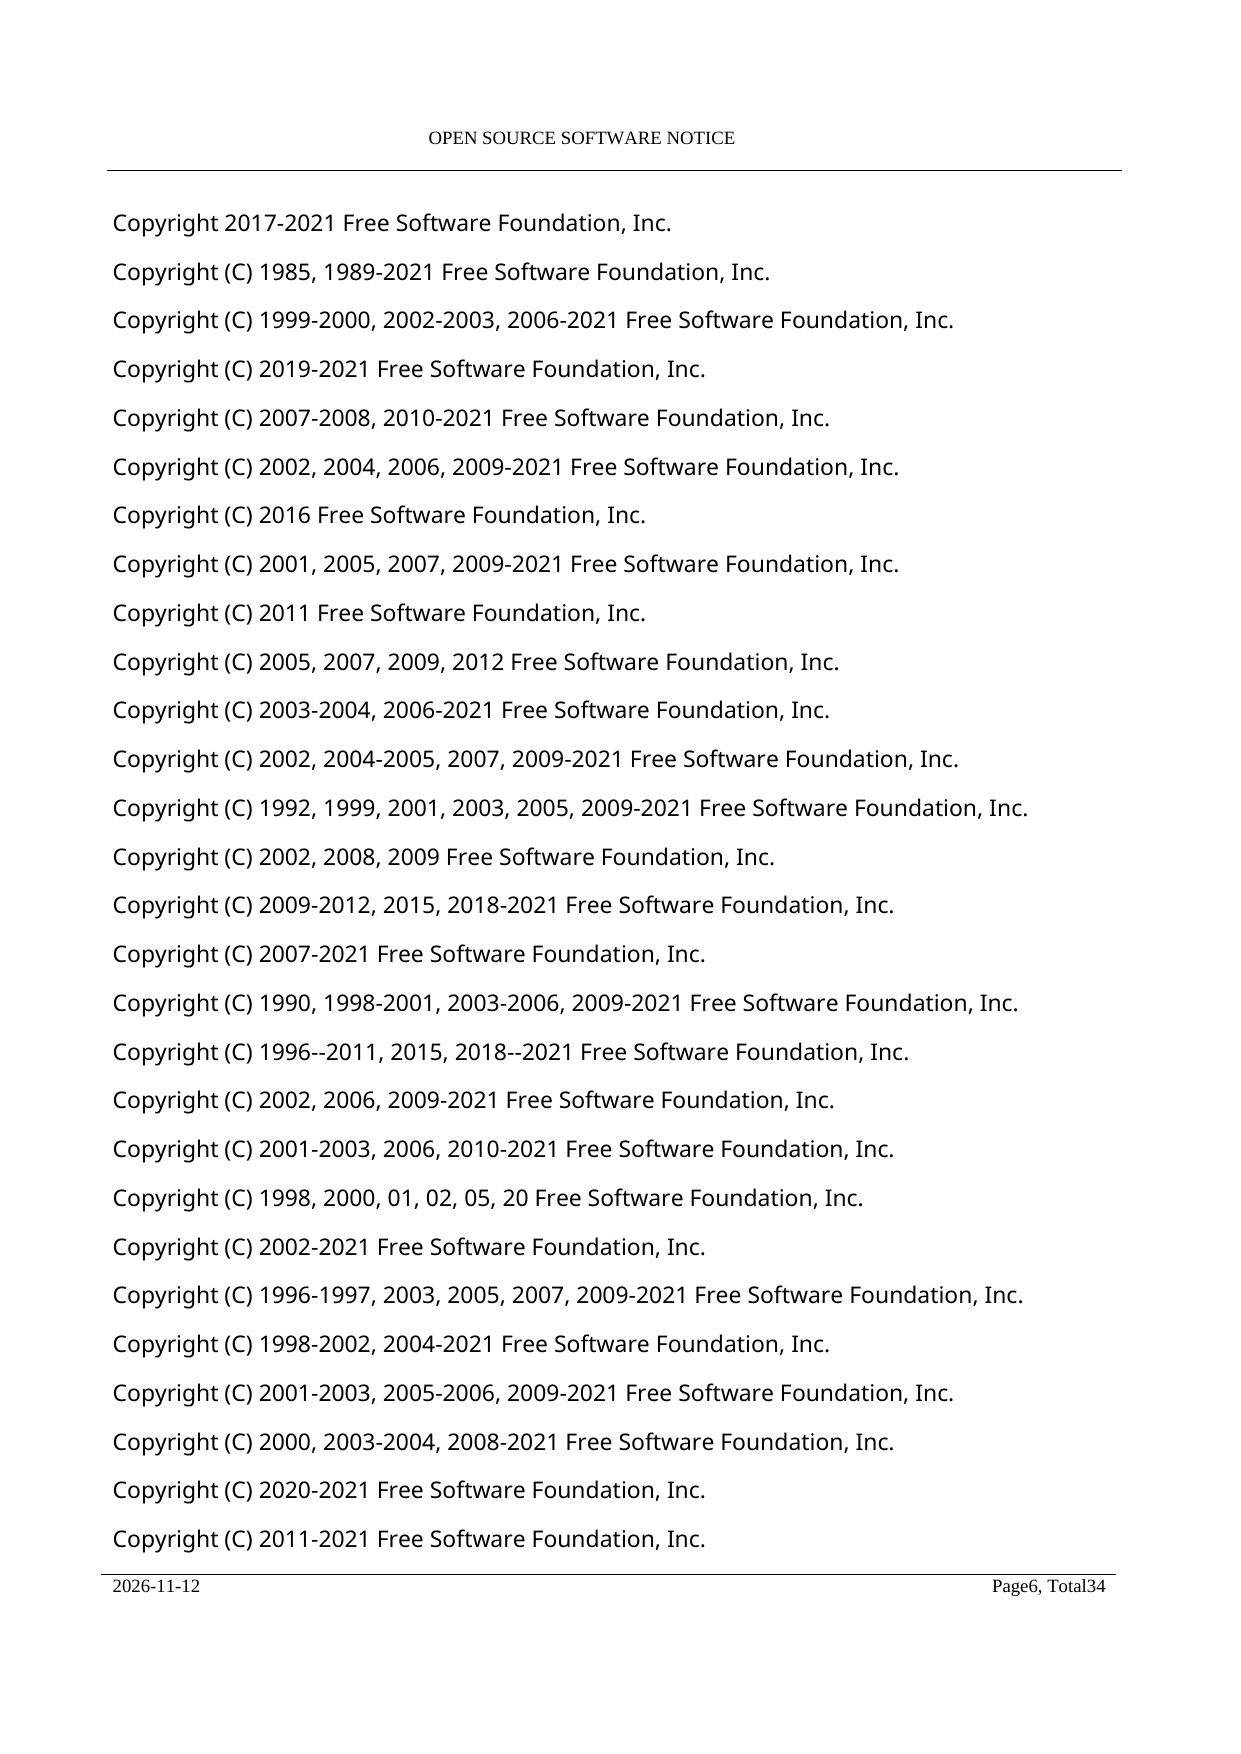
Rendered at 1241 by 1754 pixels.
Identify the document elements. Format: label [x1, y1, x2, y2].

text [112, 206, 1128, 1555]
